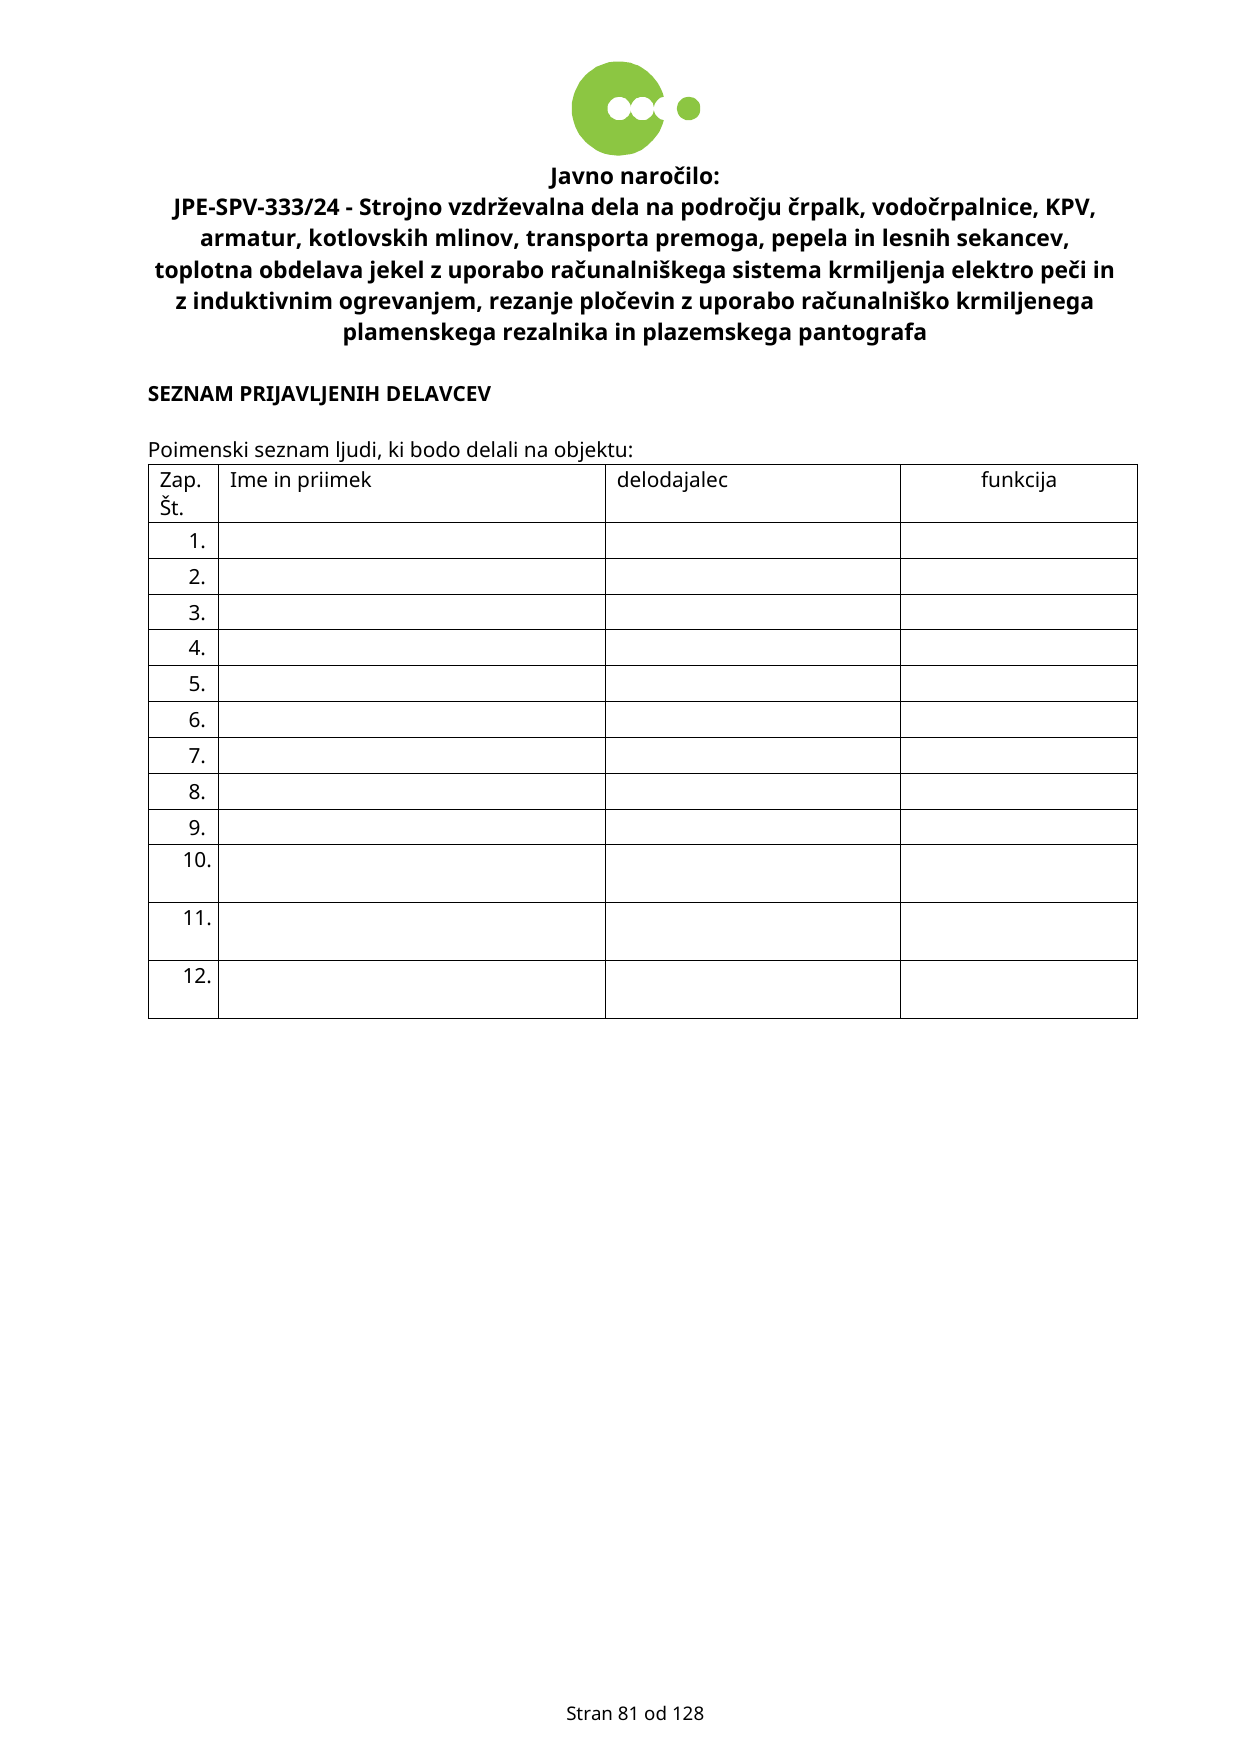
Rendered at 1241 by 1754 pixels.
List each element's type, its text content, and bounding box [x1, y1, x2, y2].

table_cell [219, 630, 605, 665]
table_cell [901, 702, 1137, 737]
table_cell [219, 702, 605, 737]
table_cell [901, 845, 1137, 902]
table_cell [149, 845, 218, 902]
table_header funkcija [901, 465, 1137, 522]
table_cell [149, 666, 218, 701]
table_cell [606, 702, 900, 737]
table_cell [149, 559, 218, 593]
table_cell [901, 961, 1137, 1018]
table_cell [901, 738, 1137, 773]
table_cell [606, 523, 900, 558]
table_cell [219, 961, 605, 1018]
table_cell [606, 961, 900, 1018]
table_cell [149, 523, 218, 558]
table_cell [219, 738, 605, 773]
table_cell [901, 630, 1137, 665]
table_header delodajalec [606, 465, 900, 522]
text Poimenski seznam ljudi, ki bodo delali na objektu: [148, 436, 1122, 464]
text Javno naročilo: [148, 160, 1122, 191]
table_cell [901, 523, 1137, 558]
table_cell [219, 595, 605, 629]
table_cell [901, 903, 1137, 960]
table_cell [149, 738, 218, 773]
table_cell [606, 845, 900, 902]
table_cell [606, 774, 900, 808]
table_cell [219, 903, 605, 960]
table_cell [606, 810, 900, 844]
table_cell [219, 774, 605, 808]
table_cell [149, 774, 218, 808]
table_cell [149, 903, 218, 960]
text SEZNAM PRIJAVLJENIH DELAVCEV [148, 379, 1122, 407]
table_cell [901, 666, 1137, 701]
text JPE-SPV-333/24 - Strojno vzdrževalna dela na področju črpalk, vodočrpalnice, KPV, armatur, kotlovskih mlinov, transporta premoga, pepela in lesnih sekancev, toplotna obdelava jekel z uporabo računalniškega sistema krmiljenja elektro peči in z induktivnim ogrevanjem, rezanje pločevin z uporabo računalniško krmiljenega plamenskega rezalnika in plazemskega pantografa [148, 191, 1122, 347]
table_cell [901, 559, 1137, 593]
table_cell [606, 630, 900, 665]
table_cell [901, 595, 1137, 629]
table_cell [219, 810, 605, 844]
table_cell [606, 595, 900, 629]
table_cell [606, 903, 900, 960]
table_cell [219, 845, 605, 902]
table_cell [149, 702, 218, 737]
table_cell [901, 774, 1137, 808]
table_cell [149, 595, 218, 629]
table_header Ime in priimek [219, 465, 605, 522]
table_cell [606, 738, 900, 773]
table_header Zap. Št. [149, 465, 218, 522]
table_cell [149, 630, 218, 665]
table_cell [219, 666, 605, 701]
table_cell [219, 523, 605, 558]
table_cell [219, 559, 605, 593]
table_cell [606, 666, 900, 701]
table_cell [149, 810, 218, 844]
table_cell [901, 810, 1137, 844]
table_cell [606, 559, 900, 593]
table_cell [149, 961, 218, 1018]
